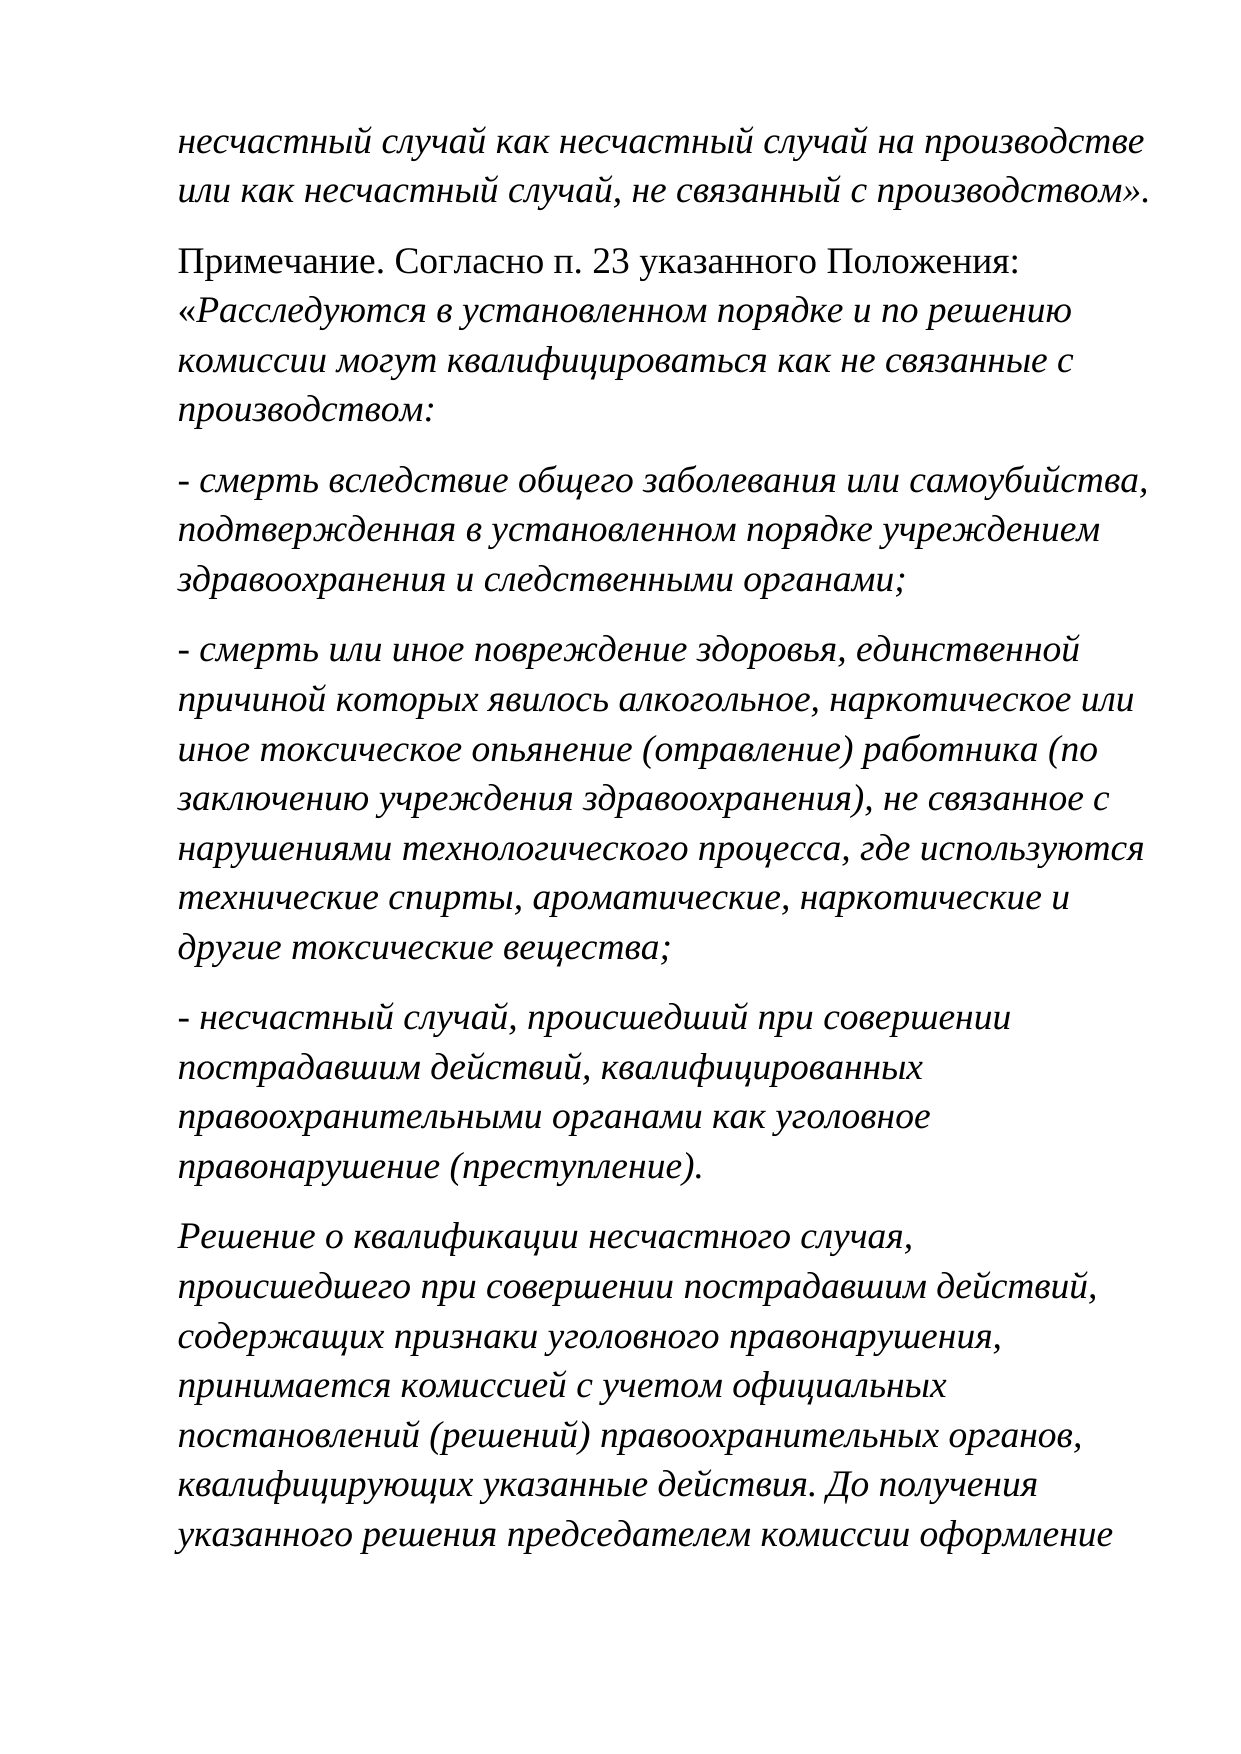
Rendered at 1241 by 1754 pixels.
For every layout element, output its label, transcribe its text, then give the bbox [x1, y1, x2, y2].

text - несчастный случай, происшедший при совершении пострадавшим действий, квалифицированных правоохранительными органами как уголовное правонарушение (преступление). [177, 995, 1152, 1187]
text - смерть или иное повреждение здоровья, единственной причиной которых явилось алкогольное, наркотическое или иное токсическое опьянение (отравление) работника (по заключению учреждения здравоохранения), не связанное с нарушениями технологического процесса, где используются технические спирты, ароматические, наркотические и другие токсические вещества; [177, 627, 1152, 967]
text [177, 118, 1152, 211]
text Примечание. Согласно п. 23 указанного Положения: «Расследуются в установленном порядке и по решению комиссии могут квалифицироваться как не связанные с производством: [177, 238, 1152, 430]
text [177, 1214, 1152, 1554]
text - смерть вследствие общего заболевания или самоубийства, подтвержденная в установленном порядке учреждением здравоохранения и следственными органами; [177, 457, 1152, 599]
